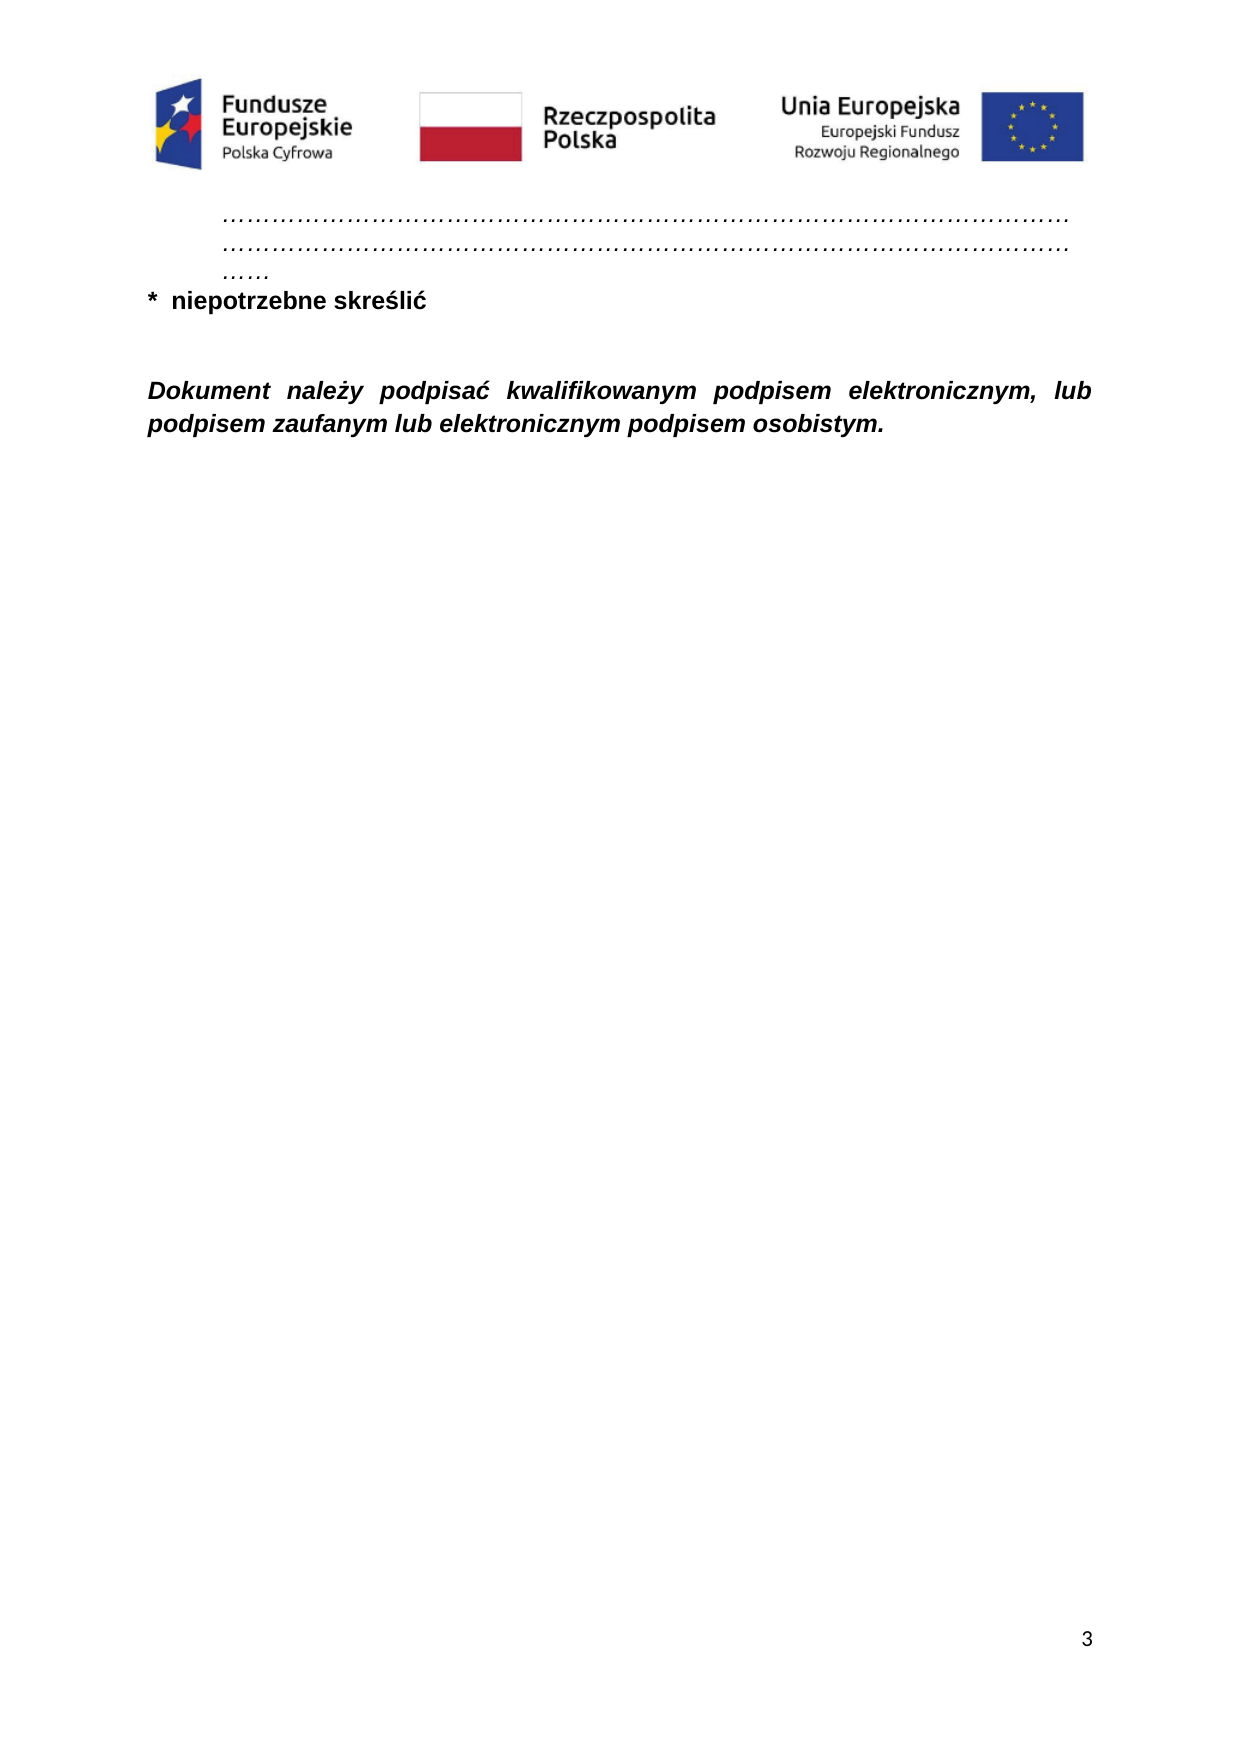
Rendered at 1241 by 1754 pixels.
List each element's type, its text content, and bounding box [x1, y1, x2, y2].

picture [147, 73, 1092, 171]
text ………………………………………………………………………………………………………………………………………………………………………………………… [221, 200, 1093, 284]
text * niepotrzebne skreślić [148, 286, 1093, 314]
text Dokument należy podpisać kwalifikowanym podpisem elektronicznym, lub podpisem zaufanym lub elektronicznym podpisem osobistym. [148, 376, 1093, 438]
